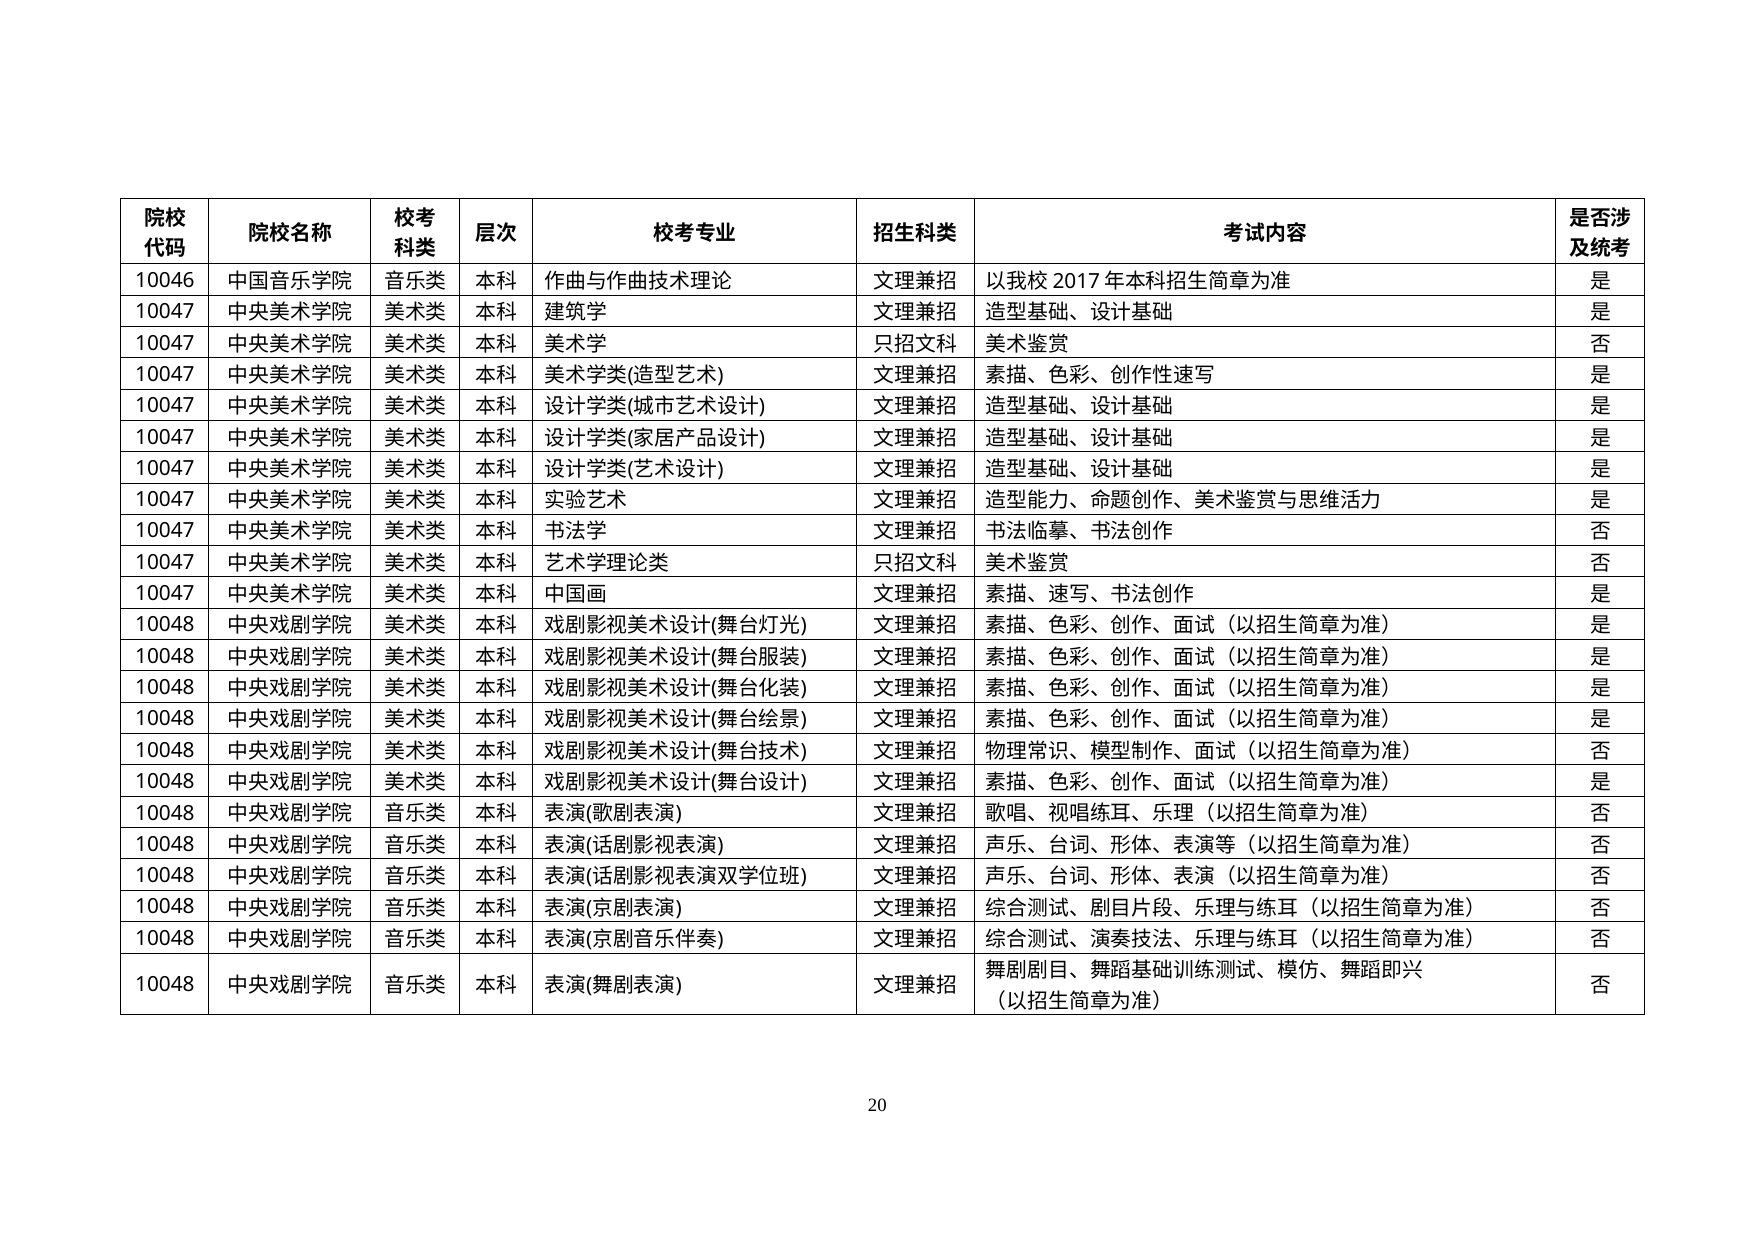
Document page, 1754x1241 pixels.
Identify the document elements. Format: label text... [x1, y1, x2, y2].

table_cell 10047 [121, 390, 208, 420]
table_cell 美术类 [371, 577, 459, 607]
table_cell 声乐、台词、形体、表演（以招生简章为准） [975, 859, 1555, 890]
table_cell 本科 [460, 577, 532, 607]
table_cell 本科 [460, 358, 532, 388]
table_cell 10047 [121, 296, 208, 326]
table_cell 设计学类(家居产品设计) [533, 421, 856, 451]
table_cell 是 [1556, 640, 1644, 670]
table_header 院校名称 [209, 199, 370, 263]
table_cell 是 [1556, 703, 1644, 733]
table_cell 表演(歌剧表演) [533, 797, 856, 827]
table_cell 10048 [121, 734, 208, 764]
table_cell 10048 [121, 922, 208, 952]
table_cell 本科 [460, 734, 532, 764]
table_cell 10047 [121, 327, 208, 357]
table_cell 中央戏剧学院 [209, 828, 370, 858]
table_cell 戏剧影视美术设计(舞台服装) [533, 640, 856, 670]
table_cell 本科 [460, 515, 532, 545]
table_cell 表演(京剧表演) [533, 891, 856, 921]
table_cell 中央戏剧学院 [209, 891, 370, 921]
table_cell 文理兼招 [857, 859, 974, 890]
table_cell 文理兼招 [857, 609, 974, 639]
table_cell 10047 [121, 577, 208, 607]
table_cell 综合测试、演奏技法、乐理与练耳（以招生简章为准） [975, 922, 1555, 952]
table_cell 本科 [460, 828, 532, 858]
table_cell 中央戏剧学院 [209, 797, 370, 827]
table_cell 戏剧影视美术设计(舞台设计) [533, 765, 856, 796]
table_cell 舞剧剧目、舞蹈基础训练测试、模仿、舞蹈即兴 （以招生简章为准） [975, 954, 1555, 1014]
table_cell 戏剧影视美术设计(舞台化装) [533, 671, 856, 702]
table_cell 造型能力、命题创作、美术鉴赏与思维活力 [975, 484, 1555, 514]
table_cell 中央戏剧学院 [209, 640, 370, 670]
table_cell 否 [1556, 546, 1644, 576]
table_cell 美术类 [371, 609, 459, 639]
table_cell 10046 [121, 264, 208, 294]
table_cell 文理兼招 [857, 452, 974, 482]
table_cell 设计学类(城市艺术设计) [533, 390, 856, 420]
table_cell 本科 [460, 797, 532, 827]
table_cell 否 [1556, 891, 1644, 921]
table_cell 戏剧影视美术设计(舞台灯光) [533, 609, 856, 639]
table_cell 文理兼招 [857, 577, 974, 607]
table_cell 素描、色彩、创作、面试（以招生简章为准） [975, 640, 1555, 670]
table_cell 本科 [460, 546, 532, 576]
table_cell 文理兼招 [857, 734, 974, 764]
table_cell 本科 [460, 327, 532, 357]
table_cell 本科 [460, 452, 532, 482]
table_cell 本科 [460, 922, 532, 952]
table_cell 中央戏剧学院 [209, 734, 370, 764]
table_cell 10047 [121, 546, 208, 576]
table_header 考试内容 [975, 199, 1555, 263]
table_cell 美术类 [371, 546, 459, 576]
table_cell 音乐类 [371, 891, 459, 921]
table_cell 本科 [460, 765, 532, 796]
table_cell 美术类 [371, 484, 459, 514]
table_cell 10048 [121, 891, 208, 921]
table_cell 文理兼招 [857, 358, 974, 388]
table_cell 音乐类 [371, 859, 459, 890]
table_cell 文理兼招 [857, 922, 974, 952]
table_cell 文理兼招 [857, 515, 974, 545]
table_cell 美术类 [371, 703, 459, 733]
table_cell 综合测试、剧目片段、乐理与练耳（以招生简章为准） [975, 891, 1555, 921]
table_cell 文理兼招 [857, 484, 974, 514]
table_cell 作曲与作曲技术理论 [533, 264, 856, 294]
table_cell 表演(话剧影视表演) [533, 828, 856, 858]
table_cell 美术鉴赏 [975, 546, 1555, 576]
table_cell 10048 [121, 640, 208, 670]
table_cell 中央美术学院 [209, 390, 370, 420]
table_cell 艺术学理论类 [533, 546, 856, 576]
table_cell 中央美术学院 [209, 577, 370, 607]
table_cell 本科 [460, 264, 532, 294]
table_cell 音乐类 [371, 922, 459, 952]
table_cell 本科 [460, 671, 532, 702]
table_header 校考 科类 [371, 199, 459, 263]
table_cell 音乐类 [371, 264, 459, 294]
table_cell 音乐类 [371, 954, 459, 1014]
table_cell 中国画 [533, 577, 856, 607]
table_header 招生科类 [857, 199, 974, 263]
table_cell 只招文科 [857, 327, 974, 357]
table_cell 书法学 [533, 515, 856, 545]
table_cell 表演(舞剧表演) [533, 954, 856, 1014]
table_cell 中央戏剧学院 [209, 765, 370, 796]
table_cell 美术类 [371, 452, 459, 482]
table_cell 文理兼招 [857, 954, 974, 1014]
table_cell 文理兼招 [857, 640, 974, 670]
table_cell 是 [1556, 765, 1644, 796]
table_cell 否 [1556, 828, 1644, 858]
table_cell 设计学类(艺术设计) [533, 452, 856, 482]
table_cell 本科 [460, 703, 532, 733]
table_cell 是 [1556, 609, 1644, 639]
table_cell 文理兼招 [857, 264, 974, 294]
table_cell 本科 [460, 296, 532, 326]
table_cell 美术类 [371, 358, 459, 388]
table_cell 实验艺术 [533, 484, 856, 514]
table_cell 是 [1556, 452, 1644, 482]
table_cell 是 [1556, 358, 1644, 388]
table_header 是否涉及统考 [1556, 199, 1644, 263]
table_cell 音乐类 [371, 828, 459, 858]
table_cell 是 [1556, 671, 1644, 702]
table_cell 造型基础、设计基础 [975, 296, 1555, 326]
table_cell 只招文科 [857, 546, 974, 576]
table_cell 美术类 [371, 327, 459, 357]
table_cell 文理兼招 [857, 765, 974, 796]
table_cell 素描、速写、书法创作 [975, 577, 1555, 607]
table_cell 是 [1556, 484, 1644, 514]
table_header 院校 代码 [121, 199, 208, 263]
table_cell 歌唱、视唱练耳、乐理（以招生简章为准） [975, 797, 1555, 827]
table_cell 中央戏剧学院 [209, 954, 370, 1014]
table_cell 造型基础、设计基础 [975, 421, 1555, 451]
table_cell 以我校2017年本科招生简章为准 [975, 264, 1555, 294]
table_cell 中央美术学院 [209, 484, 370, 514]
table_cell 中央美术学院 [209, 296, 370, 326]
table_cell 表演(话剧影视表演双学位班) [533, 859, 856, 890]
table_cell 否 [1556, 327, 1644, 357]
table_cell 本科 [460, 859, 532, 890]
table_cell 中央美术学院 [209, 421, 370, 451]
table_cell 否 [1556, 859, 1644, 890]
table_cell 美术类 [371, 640, 459, 670]
table_cell 文理兼招 [857, 390, 974, 420]
table_cell 文理兼招 [857, 703, 974, 733]
table_cell 戏剧影视美术设计(舞台技术) [533, 734, 856, 764]
table_cell 中央戏剧学院 [209, 859, 370, 890]
table_cell 音乐类 [371, 797, 459, 827]
table_cell 否 [1556, 797, 1644, 827]
table_cell 是 [1556, 390, 1644, 420]
table_cell 本科 [460, 954, 532, 1014]
table_cell 中央美术学院 [209, 546, 370, 576]
table_cell 本科 [460, 484, 532, 514]
table_cell 美术类 [371, 296, 459, 326]
table_cell 美术学类(造型艺术) [533, 358, 856, 388]
table_cell 中国音乐学院 [209, 264, 370, 294]
table_cell 10047 [121, 484, 208, 514]
table_cell 否 [1556, 922, 1644, 952]
table_cell 10047 [121, 515, 208, 545]
table_cell 中央戏剧学院 [209, 922, 370, 952]
table_cell 文理兼招 [857, 296, 974, 326]
table_cell 文理兼招 [857, 891, 974, 921]
table_cell 10048 [121, 609, 208, 639]
table_cell 素描、色彩、创作、面试（以招生简章为准） [975, 703, 1555, 733]
table_header 校考专业 [533, 199, 856, 263]
table_cell 本科 [460, 390, 532, 420]
table_header 层次 [460, 199, 532, 263]
table_cell 美术类 [371, 421, 459, 451]
table_cell 美术类 [371, 765, 459, 796]
table_cell 是 [1556, 421, 1644, 451]
table_cell 文理兼招 [857, 797, 974, 827]
table_cell 10048 [121, 765, 208, 796]
table_cell 美术类 [371, 671, 459, 702]
table_cell 本科 [460, 609, 532, 639]
table_cell 素描、色彩、创作性速写 [975, 358, 1555, 388]
table_cell 10047 [121, 421, 208, 451]
table_cell 本科 [460, 891, 532, 921]
table_cell 中央戏剧学院 [209, 609, 370, 639]
table_cell 10048 [121, 671, 208, 702]
table_cell 本科 [460, 640, 532, 670]
table_cell 素描、色彩、创作、面试（以招生简章为准） [975, 765, 1555, 796]
table_cell 10047 [121, 358, 208, 388]
table_cell 文理兼招 [857, 671, 974, 702]
table_cell 中央戏剧学院 [209, 671, 370, 702]
table_cell 造型基础、设计基础 [975, 390, 1555, 420]
table_cell 10048 [121, 703, 208, 733]
table_cell 物理常识、模型制作、面试（以招生简章为准） [975, 734, 1555, 764]
table_cell 素描、色彩、创作、面试（以招生简章为准） [975, 609, 1555, 639]
table_cell 表演(京剧音乐伴奏) [533, 922, 856, 952]
table_cell 造型基础、设计基础 [975, 452, 1555, 482]
table_cell 10048 [121, 954, 208, 1014]
table_cell 声乐、台词、形体、表演等（以招生简章为准） [975, 828, 1555, 858]
table_cell 是 [1556, 577, 1644, 607]
table_cell 10048 [121, 797, 208, 827]
table_cell 美术类 [371, 515, 459, 545]
table_cell 10048 [121, 828, 208, 858]
table_cell 是 [1556, 264, 1644, 294]
table_cell 中央美术学院 [209, 515, 370, 545]
table_cell 文理兼招 [857, 421, 974, 451]
table_cell 10048 [121, 859, 208, 890]
table_cell 否 [1556, 954, 1644, 1014]
table_cell 建筑学 [533, 296, 856, 326]
table_cell 戏剧影视美术设计(舞台绘景) [533, 703, 856, 733]
table_cell 中央美术学院 [209, 358, 370, 388]
table_cell 10047 [121, 452, 208, 482]
table_cell 中央美术学院 [209, 327, 370, 357]
table_cell 文理兼招 [857, 828, 974, 858]
table_cell 素描、色彩、创作、面试（以招生简章为准） [975, 671, 1555, 702]
table_cell 否 [1556, 515, 1644, 545]
table_cell 美术鉴赏 [975, 327, 1555, 357]
table_cell 中央戏剧学院 [209, 703, 370, 733]
table_cell 美术学 [533, 327, 856, 357]
table_cell 美术类 [371, 734, 459, 764]
table_cell 本科 [460, 421, 532, 451]
table_cell 中央美术学院 [209, 452, 370, 482]
table_cell 是 [1556, 296, 1644, 326]
table_cell 书法临摹、书法创作 [975, 515, 1555, 545]
table_cell 美术类 [371, 390, 459, 420]
table_cell 否 [1556, 734, 1644, 764]
